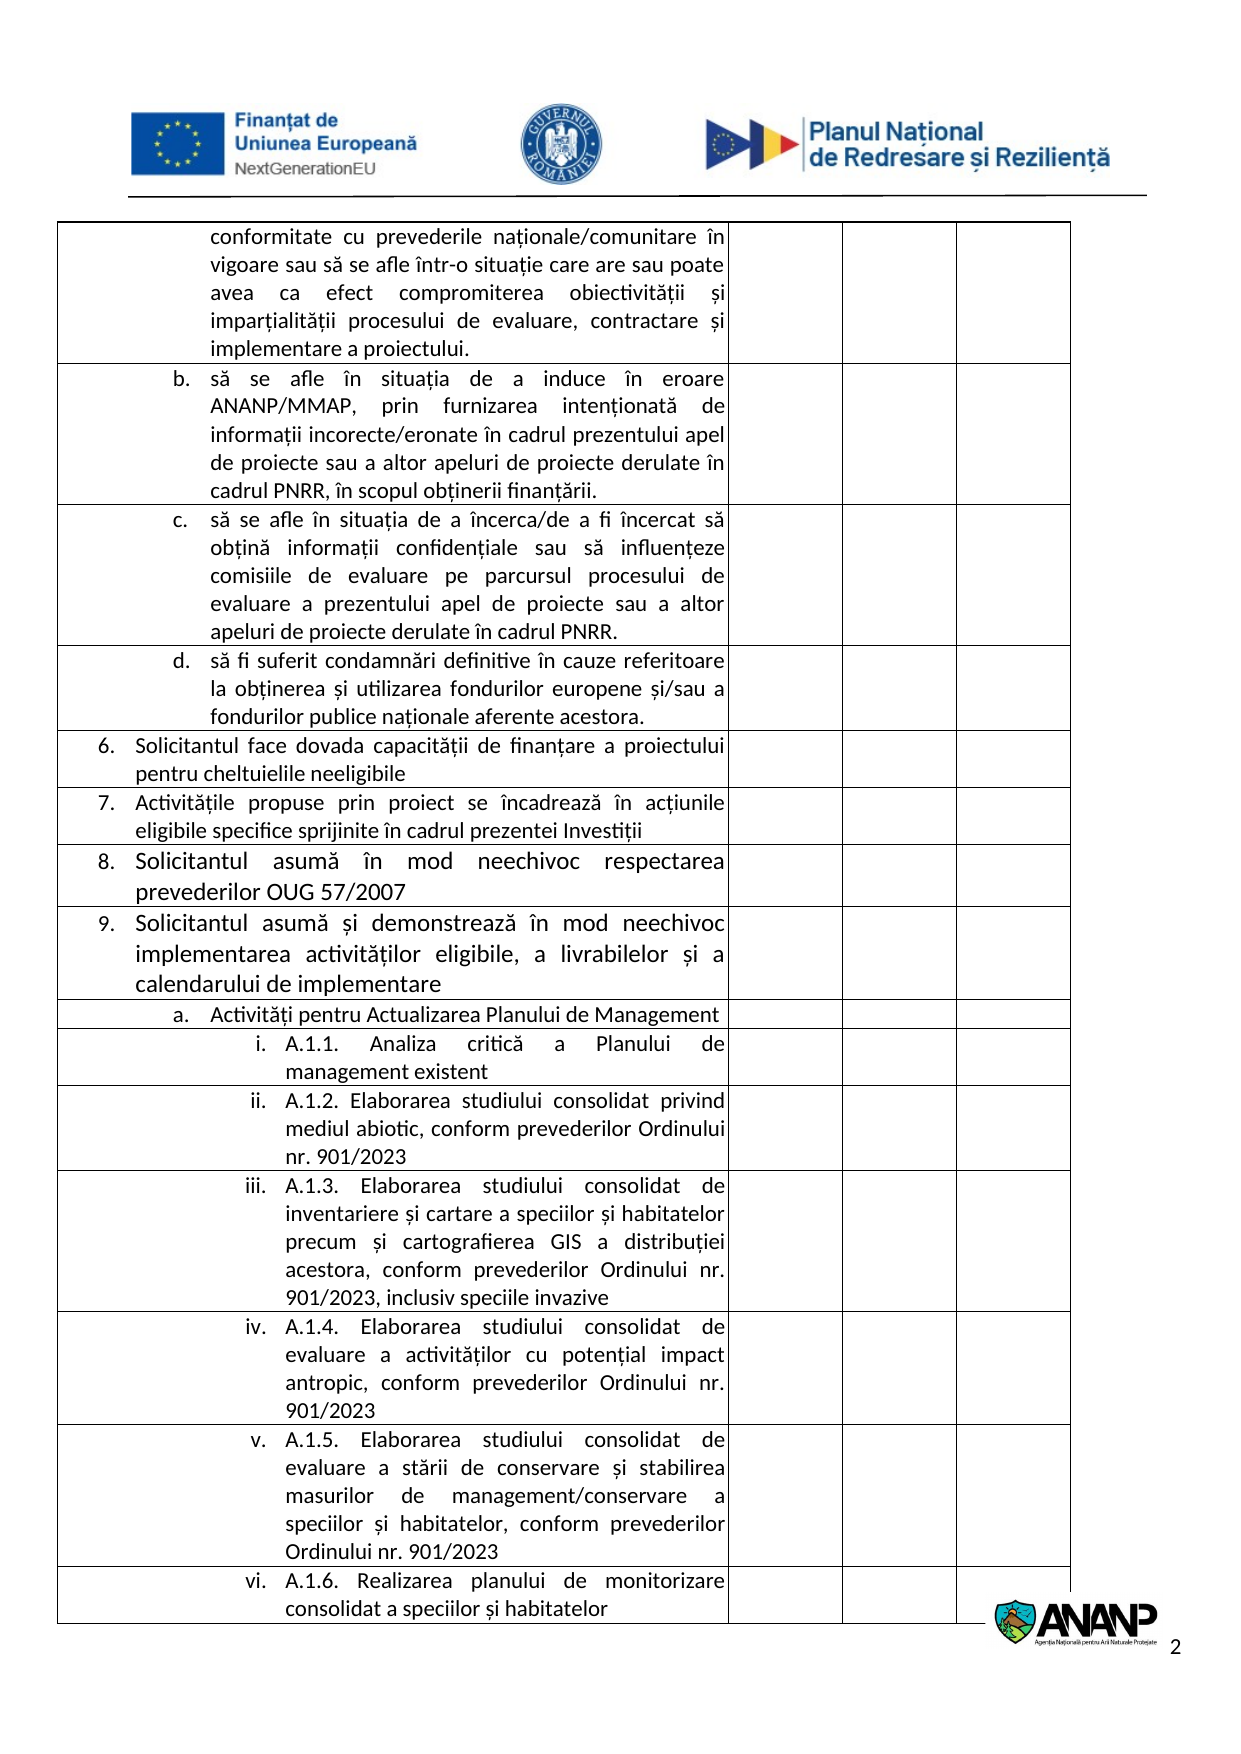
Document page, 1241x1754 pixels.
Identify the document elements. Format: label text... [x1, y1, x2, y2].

table_cell [729, 1000, 842, 1028]
table_cell [843, 223, 956, 363]
table_cell Activitățile propuse prin proiect se încadrează în acțiunile eligibile specifice sprijinite în cadrul prezentei Investiții [58, 788, 728, 844]
table_cell [957, 1567, 1070, 1623]
table_cell [957, 364, 1070, 504]
table_cell A.1.5. Elaborarea studiului consolidat de evaluare a stării de conservare și stabilirea masurilor de management/conservare a speciilor și habitatelor, conform prevederilor Ordinului nr. 901/2023 [58, 1425, 728, 1566]
table_cell [729, 364, 842, 504]
table_cell A.1.1. Analiza critică a Planului de management existent [58, 1029, 728, 1085]
table_cell [729, 223, 842, 363]
table_cell [729, 646, 842, 730]
table_cell [729, 731, 842, 787]
table_cell [729, 1312, 842, 1424]
table_cell A.1.2. Elaborarea studiului consolidat privind mediul abiotic, conform prevederilor Ordinului nr. 901/2023 [58, 1086, 728, 1170]
table_cell [957, 1000, 1070, 1028]
table_cell [729, 1567, 842, 1623]
table_cell [843, 1086, 956, 1170]
table_cell A.1.4. Elaborarea studiului consolidat de evaluare a activităților cu potențial impact antropic, conform prevederilor Ordinului nr. 901/2023 [58, 1312, 728, 1424]
table_cell [843, 788, 956, 844]
table_cell A.1.3. Elaborarea studiului consolidat de inventariere și cartare a speciilor și habitatelor precum și cartografierea GIS a distribuției acestora, conform prevederilor Ordinului nr. 901/2023, inclusiv speciile invazive [58, 1171, 728, 1311]
table_cell Solicitantul face dovada capacității de finanțare a proiectului pentru cheltuielile neeligibile [58, 731, 728, 787]
table_cell [729, 788, 842, 844]
table_cell Solicitantul asumă și demonstrează în mod neechivoc implementarea activităților eligibile, a livrabilelor și a calendarului de implementare [58, 907, 728, 999]
table_cell [729, 907, 842, 999]
table_cell [843, 1425, 956, 1566]
table_cell [957, 1171, 1070, 1311]
table_cell [843, 1567, 956, 1623]
table_cell [957, 646, 1070, 730]
table_cell [729, 1171, 842, 1311]
table_cell [957, 907, 1070, 999]
table_cell [843, 1171, 956, 1311]
table_cell [843, 731, 956, 787]
table_cell Activități pentru Actualizarea Planului de Management [58, 1000, 728, 1028]
picture [131, 103, 1110, 185]
table_cell Solicitantul asumă în mod neechivoc respectarea prevederilor OUG 57/2007 [58, 845, 728, 906]
table_cell [843, 505, 956, 645]
table_cell A.1.6. Realizarea planului de monitorizare consolidat a speciilor și habitatelor [58, 1567, 728, 1623]
table_cell [843, 1312, 956, 1424]
table_cell [729, 845, 842, 906]
table_cell [729, 505, 842, 645]
table_cell [843, 1029, 956, 1085]
table_cell [843, 907, 956, 999]
table_cell [843, 845, 956, 906]
table_cell să se afle în situația de a încerca/de a fi încercat să obțină informații confidențiale sau să influențeze comisiile de evaluare pe parcursul procesului de evaluare a prezentului apel de proiecte sau a altor apeluri de proiecte derulate în cadrul PNRR. [58, 505, 728, 645]
table_cell [843, 1000, 956, 1028]
table_cell [843, 646, 956, 730]
table_cell să se afle în situația de a induce în eroare ANANP/MMAP, prin furnizarea intenționată de informații incorecte/eronate în cadrul prezentului apel de proiecte sau a altor apeluri de proiecte derulate în cadrul PNRR, în scopul obținerii finanțării. [58, 364, 728, 504]
table_cell [957, 1312, 1070, 1424]
table_cell [729, 1029, 842, 1085]
table_cell [957, 505, 1070, 645]
table_cell [957, 845, 1070, 906]
table_cell [729, 1086, 842, 1170]
table_cell să fi suferit condamnări definitive în cauze referitoare la obținerea și utilizarea fondurilor europene și/sau a fondurilor publice naționale aferente acestora. [58, 646, 728, 730]
table_cell [957, 1086, 1070, 1170]
table_cell [957, 1029, 1070, 1085]
table_cell [957, 788, 1070, 844]
table_cell [957, 731, 1070, 787]
table_cell [957, 1425, 1070, 1566]
picture [984, 1592, 1163, 1649]
table_cell [957, 223, 1070, 363]
table_cell [729, 1425, 842, 1566]
table_cell [843, 364, 956, 504]
